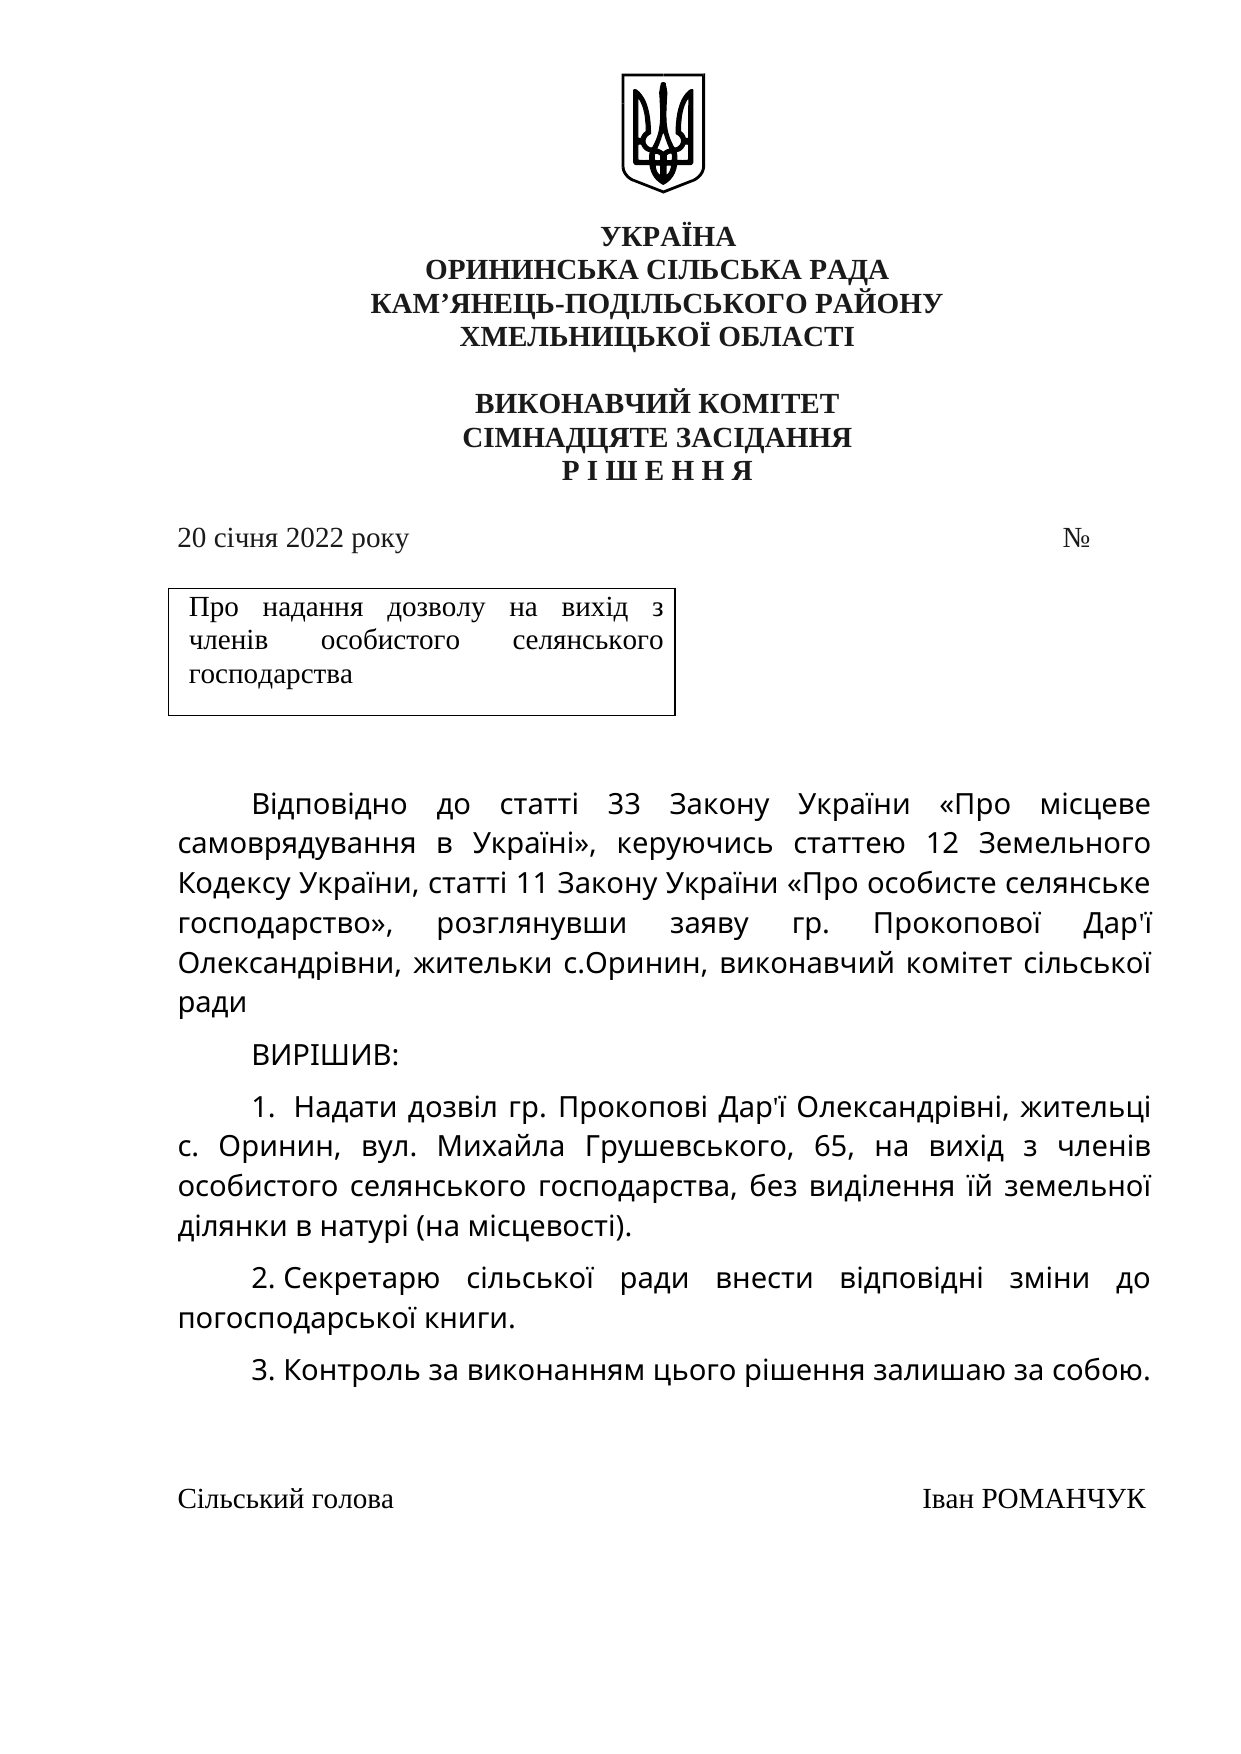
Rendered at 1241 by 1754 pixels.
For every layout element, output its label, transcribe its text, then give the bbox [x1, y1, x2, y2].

text ВИКОНАВЧИЙ КОМІТЕТ [148, 386, 1152, 420]
text УКРАЇНА [177, 219, 1152, 252]
text 1. Надати дозвіл гр. Прокопові Дар'ї Олександрівні, жительці с. Оринин, вул. Михайла Грушевського, 65, на вихід з членів особистого селянського господарства, без виділення їй земельної ділянки в натурі (на місцевості). [177, 1086, 1152, 1245]
text ВИРІШИВ: [177, 1034, 1152, 1073]
text КАМ’ЯНЕЦЬ-ПОДІЛЬСЬКОГО РАЙОНУ [148, 286, 1152, 319]
text Р І Ш Е Н Н Я [148, 453, 1152, 487]
text Відповідно до статті 33 Закону України «Про місцеве самоврядування в Україні», керуючись статтею 12 Земельного Кодексу України, статті 11 Закону України «Про особисте селянське господарство», розглянувши заяву гр. Прокопової Дар'ї Олександрівни, жительки с.Оринин, виконавчий комітет сільської ради [177, 783, 1152, 1021]
text ОРИНИНСЬКА СІЛЬСЬКА РАДА [148, 252, 1152, 286]
text Сільський голова Іван РОМАНЧУК [177, 1481, 1152, 1514]
text 20 січня 2022 року № [148, 521, 1152, 554]
table_header Про надання дозволу на вихід з членів особистого селянського господарства [169, 589, 674, 715]
text ХМЕЛЬНИЦЬКОЇ ОБЛАСТІ [148, 319, 1152, 353]
text 3. Контроль за виконанням цього рішення залишаю за собою. [177, 1349, 1152, 1389]
text СІМНАДЦЯТЕ ЗАСІДАННЯ [148, 420, 1152, 453]
text 2. Секретарю сільської ради внести відповідні зміни до погосподарської книги. [177, 1257, 1152, 1337]
